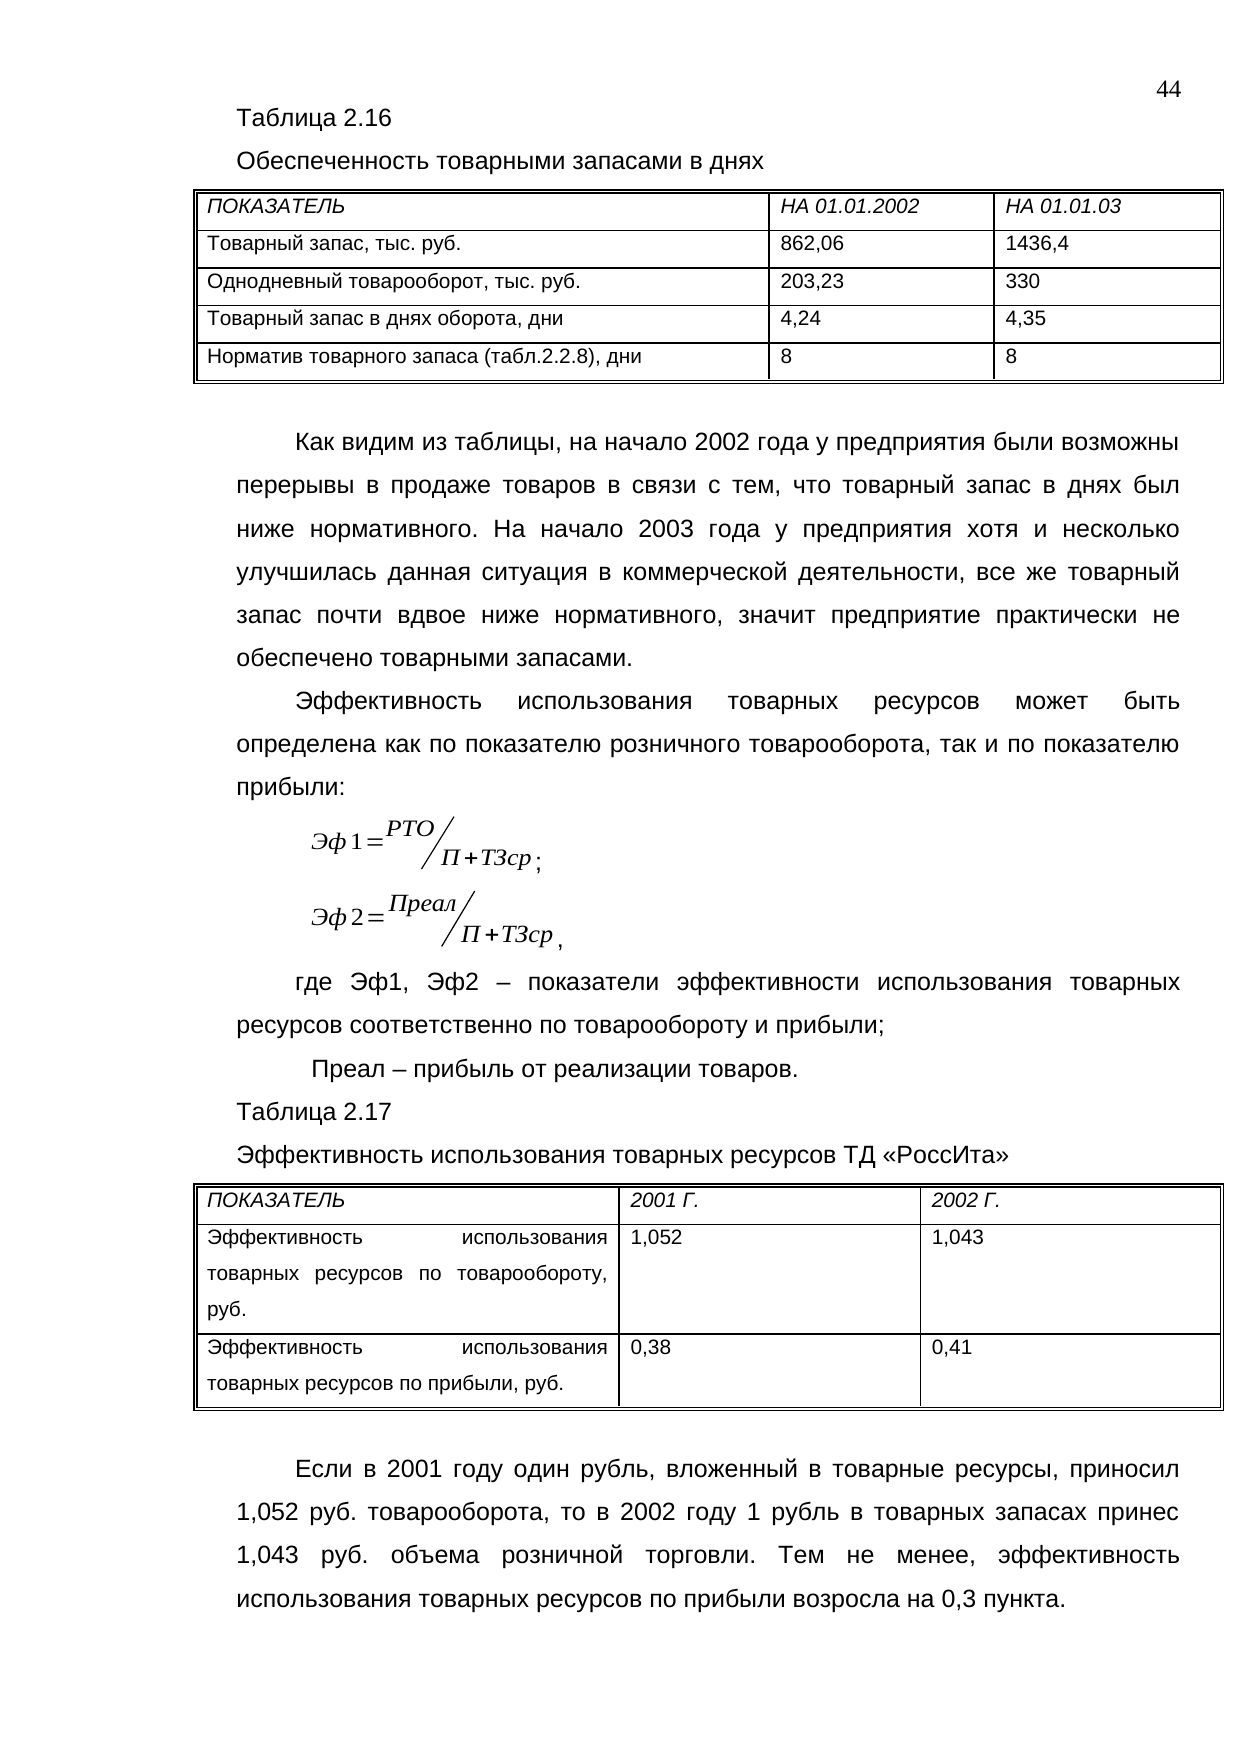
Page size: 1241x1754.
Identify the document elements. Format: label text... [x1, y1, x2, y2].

table_cell 0,41 [921, 1335, 1220, 1406]
table_cell 1,043 [921, 1225, 1220, 1333]
table_cell 203,23 [770, 269, 993, 304]
table_cell Товарный запас в днях оборота, дни [198, 306, 768, 342]
text Эффективность использования товарных ресурсов ТД «РоссИта» [236, 1140, 1181, 1168]
table_cell 8 [770, 344, 993, 379]
table_cell 330 [995, 269, 1220, 304]
table_cell 8 [995, 344, 1220, 379]
text Как видим из таблицы, на начало 2002 года у предприятия были возможны перерывы в продаже товаров в связи с тем, что товарный запас в днях был ниже нормативного. На начало 2003 года у предприятия хотя и несколько улучшилась данная ситуация в коммерческой деятельности, все же товарный запас почти вдвое ниже нормативного, значит предприятие практически не обеспечено товарными запасами. [236, 427, 1181, 672]
text Таблица 2.16 [236, 103, 1181, 131]
table_cell Эффективность использования товарных ресурсов по прибыли, руб. [198, 1335, 618, 1406]
table_header . [620, 1188, 920, 1223]
text ; [236, 815, 1181, 875]
subtitle Обеспеченность товарными запасами в днях [236, 146, 1181, 174]
table_cell 862,06 [770, 231, 993, 267]
text Если в 2001 году один рубль, вложенный в товарные ресурсы, приносил 1,052 руб. товарооборота, то в 2002 году 1 рубль в товарных запасах принес 1,043 руб. объема розничной торговли. Тем не менее, эффективность использования товарных ресурсов по прибыли возросла на 0,3 пункта. [236, 1454, 1181, 1612]
table_header На 01.01.2002 [770, 194, 993, 229]
table_cell Эффективность использования товарных ресурсов по товарообороту, руб. [198, 1225, 618, 1333]
table_header Показатель [198, 1188, 618, 1223]
table_header . [921, 1188, 1220, 1223]
text Таблица 2.17 [236, 1097, 1181, 1125]
table_cell Однодневный товарооборот, тыс. руб. [198, 269, 768, 304]
table_cell 0,38 [620, 1335, 920, 1406]
text где Эф1, Эф2 – показатели эффективности использования товарных ресурсов соответственно по товарообороту и прибыли; [236, 967, 1181, 1039]
table_cell 4,35 [995, 306, 1220, 342]
table_cell 1436,4 [995, 231, 1220, 267]
table_cell Товарный запас, тыс. руб. [198, 231, 768, 267]
text Преал – прибыль от реализации товаров. [236, 1053, 1181, 1082]
text Эффективность использования товарных ресурсов может быть определена как по показателю розничного товарооборота, так и по показателю прибыли: [236, 686, 1181, 801]
table_header На 01.01.03 [995, 194, 1220, 229]
table_cell 1,052 [620, 1225, 920, 1333]
table_cell 4,24 [770, 306, 993, 342]
table_cell Норматив товарного запаса (табл.2.2.8), дни [198, 344, 768, 379]
text , [236, 890, 1181, 953]
table_header Показатель [198, 194, 768, 229]
